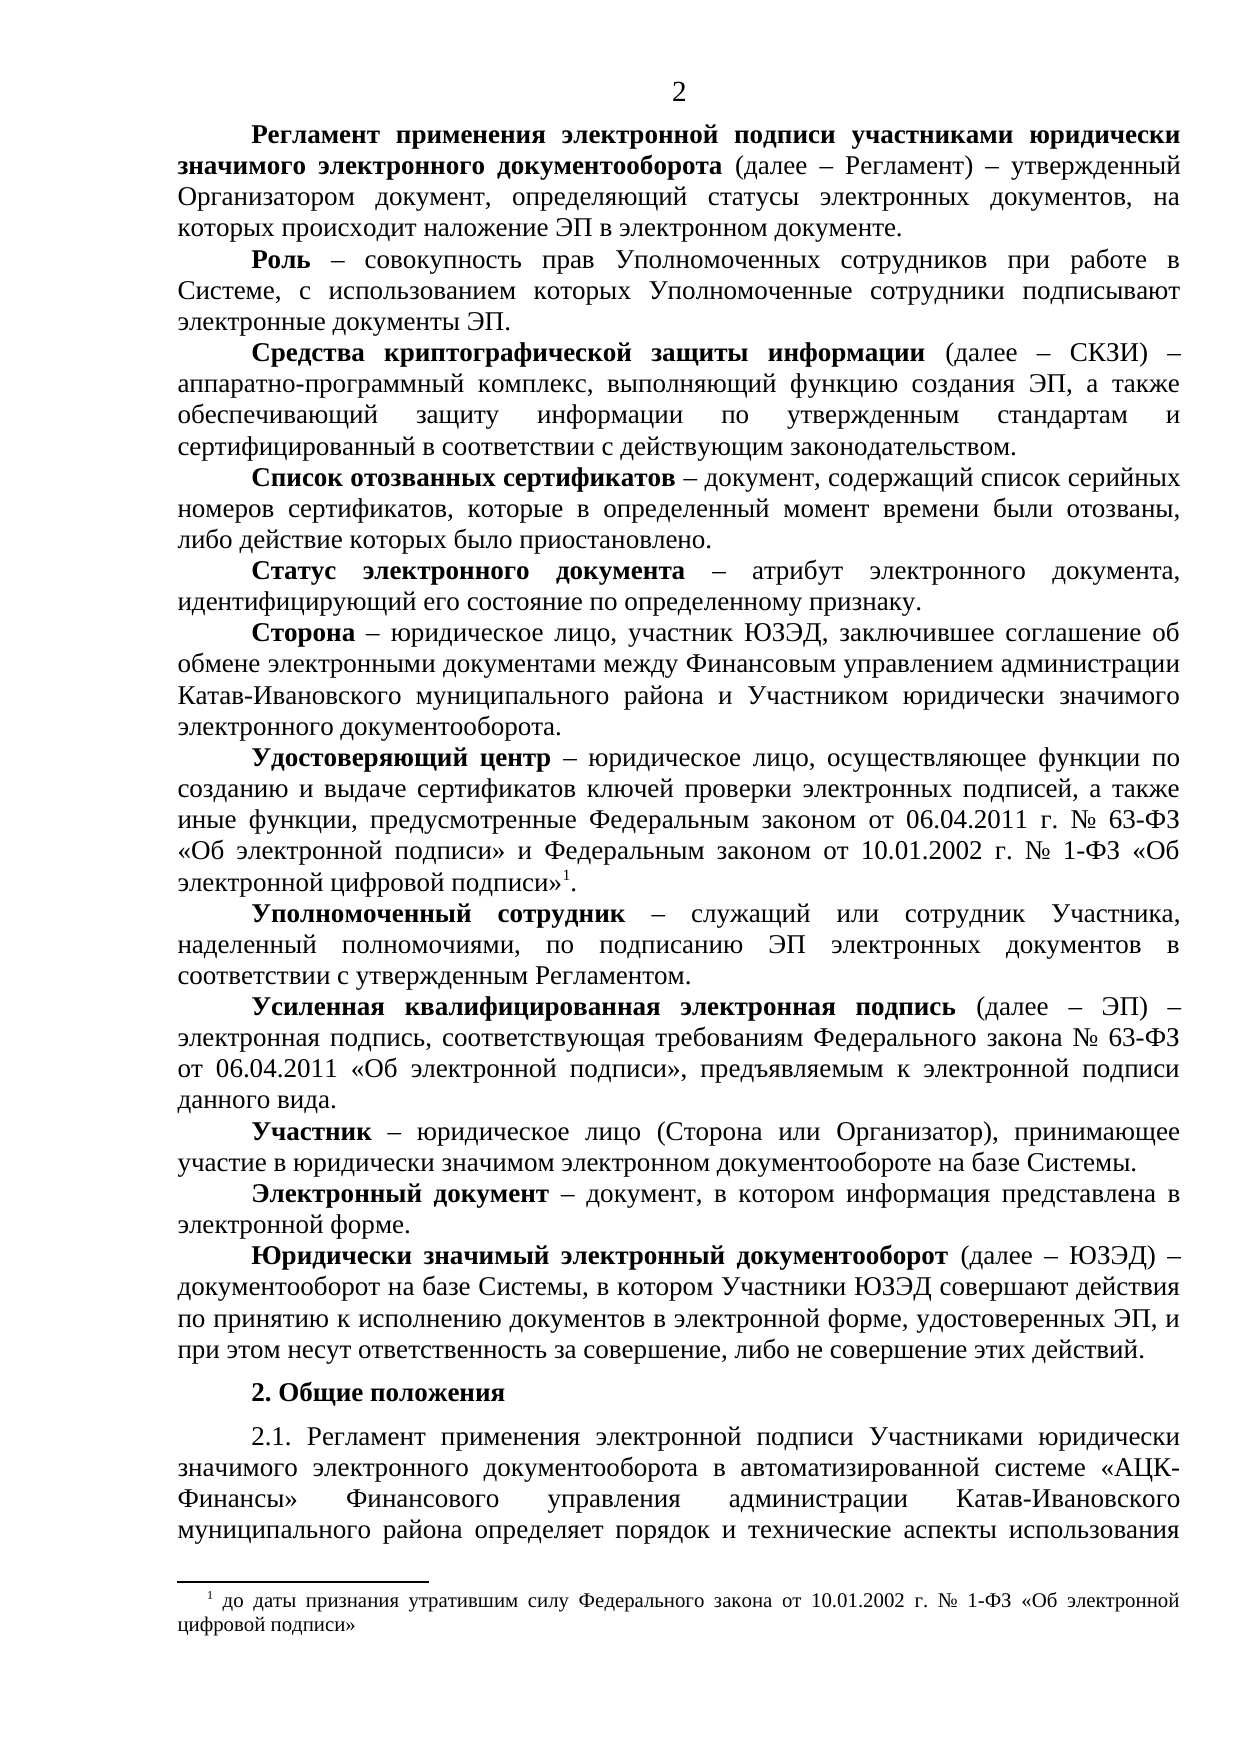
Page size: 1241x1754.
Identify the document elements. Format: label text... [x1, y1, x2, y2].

text 2. Общие положения [177, 1376, 1181, 1408]
text Усиленная квалифицированная электронная подпись (далее – ЭП) – электронная подпись, соответствующая требованиям Федерального закона № 63-ФЗ от 06.04.2011 «Об электронной подписи», предъявляемым к электронной подписи данного вида. [177, 990, 1181, 1115]
text Участник – юридическое лицо (Сторона или Организатор), принимающее участие в юридически значимом электронном документообороте на базе Системы. [177, 1115, 1181, 1177]
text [177, 1420, 1181, 1545]
text Уполномоченный сотрудник – служащий или сотрудник Участника, наделенный полномочиями, по подписанию ЭП электронных документов в соответствии с утвержденным Регламентом. [177, 897, 1181, 990]
text Регламент применения электронной подписи участниками юридически значимого электронного документооборота (далее – Регламент) – утвержденный Организатором документ, определяющий статусы электронных документов, на которых происходит наложение ЭП в электронном документе. [177, 118, 1181, 243]
text Удостоверяющий центр – юридическое лицо, осуществляющее функции по созданию и выдаче сертификатов ключей проверки электронных подписей, а также иные функции, предусмотренные Федеральным законом от 06.04.2011 г. № 63-ФЗ «Об электронной подписи» и Федеральным законом от 10.01.2002 г. № 1-ФЗ «Об электронной цифровой подписи». [177, 741, 1181, 897]
text Юридически значимый электронный документооборот (далее – ЮЗЭД) – документооборот на базе Системы, в котором Участники ЮЗЭД совершают действия по принятию к исполнению документов в электронной форме, удостоверенных ЭП, и при этом несут ответственность за совершение, либо не совершение этих действий. [177, 1239, 1181, 1364]
text Статус электронного документа – атрибут электронного документа, идентифицирующий его состояние по определенному признаку. [177, 554, 1181, 616]
text Электронный документ – документ, в котором информация представлена в электронной форме. [177, 1177, 1181, 1239]
text Сторона – юридическое лицо, участник ЮЗЭД, заключившее соглашение об обмене электронными документами между Финансовым управлением администрации Катав-Ивановского муниципального района и Участником юридически значимого электронного документооборота. [177, 616, 1181, 741]
text Список отозванных сертификатов – документ, содержащий список серийных номеров сертификатов, которые в определенный момент времени были отозваны, либо действие которых было приостановлено. [177, 461, 1181, 554]
text Роль – совокупность прав Уполномоченных сотрудников при работе в Системе, с использованием которых Уполномоченные сотрудники подписывают электронные документы ЭП. [177, 243, 1181, 336]
text Средства криптографической защиты информации (далее – СКЗИ) – аппаратно-программный комплекс, выполняющий функцию создания ЭП, а также обеспечивающий защиту информации по утвержденным стандартам и сертифицированный в соответствии с действующим законодательством. [177, 336, 1181, 461]
